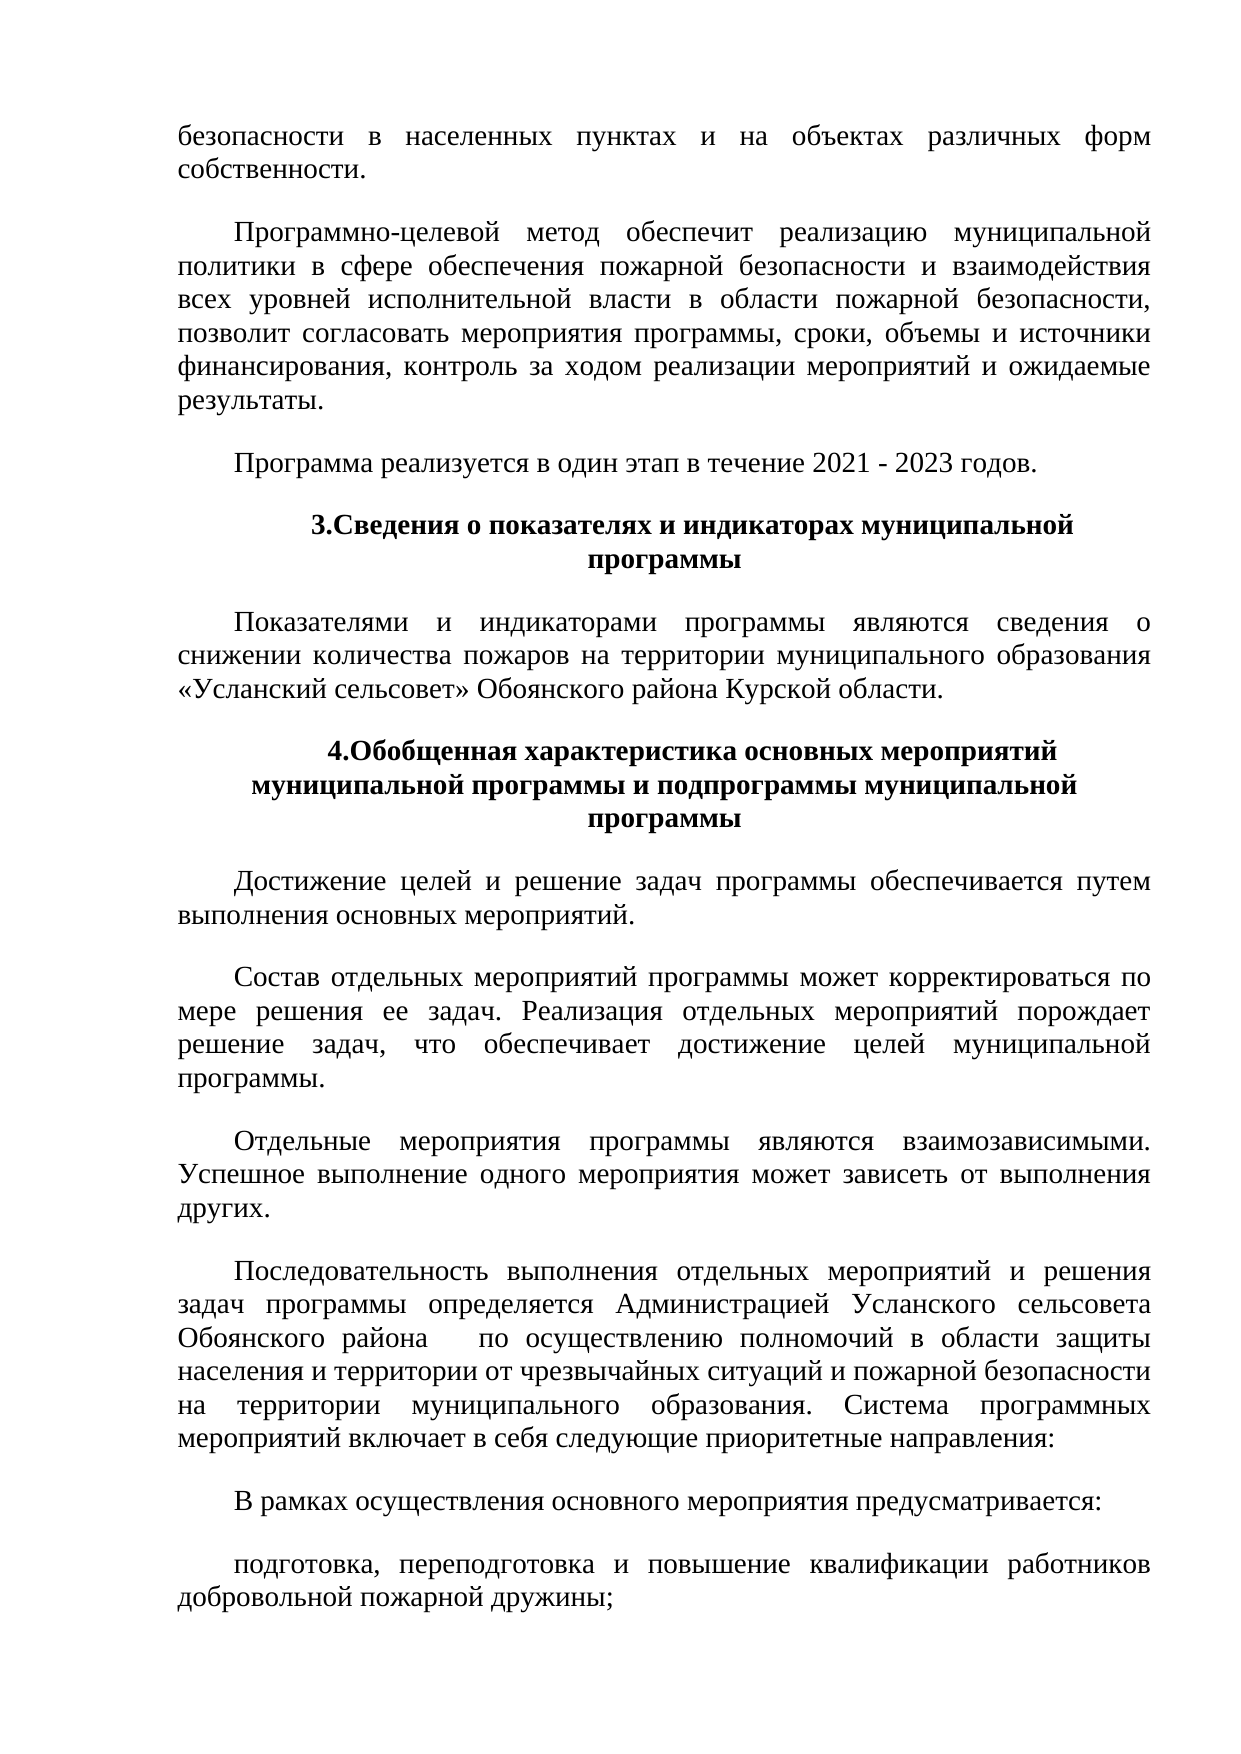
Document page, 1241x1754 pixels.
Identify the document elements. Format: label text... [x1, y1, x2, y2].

text Программа реализуется в один этап в течение 2021 - 2023 годов. [177, 445, 1152, 478]
text подготовка, переподготовка и повышение квалификации работников добровольной пожарной дружины; [177, 1546, 1152, 1613]
text Достижение целей и решение задач программы обеспечивается путем выполнения основных мероприятий. [177, 863, 1152, 930]
text Состав отдельных мероприятий программы может корректироваться по мере решения ее задач. Реализация отдельных мероприятий порождает решение задач, что обеспечивает достижение целей муниципальной программы. [177, 959, 1152, 1094]
text Отдельные мероприятия программы являются взаимозависимыми. Успешное выполнение одного мероприятия может зависеть от выполнения других. [177, 1123, 1152, 1223]
text Программно-целевой метод обеспечит реализацию муниципальной политики в сфере обеспечения пожарной безопасности и взаимодействия всех уровней исполнительной власти в области пожарной безопасности, позволит согласовать мероприятия программы, сроки, объемы и источники финансирования, контроль за ходом реализации мероприятий и ожидаемые результаты. [177, 214, 1152, 416]
text В рамках осуществления основного мероприятия предусматривается: [177, 1483, 1152, 1517]
text Показателями и индикаторами программы являются сведения о снижении количества пожаров на территории муниципального образования «Усланский сельсовет» Обоянского района Курской области. [177, 604, 1152, 704]
text 4.Обобщенная характеристика основных мероприятий муниципальной программы и подпрограммы муниципальной программы [177, 733, 1152, 834]
text Последовательность выполнения отдельных мероприятий и решения задач программы определяется Администрацией Усланского сельсовета Обоянского района по осуществлению полномочий в области защиты населения и территории от чрезвычайных ситуаций и пожарной безопасности на территории муниципального образования. Система программных мероприятий включает в себя следующие приоритетные направления: [177, 1253, 1152, 1454]
text 3.Сведения о показателях и индикаторах муниципальной программы [177, 507, 1152, 574]
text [177, 118, 1152, 185]
